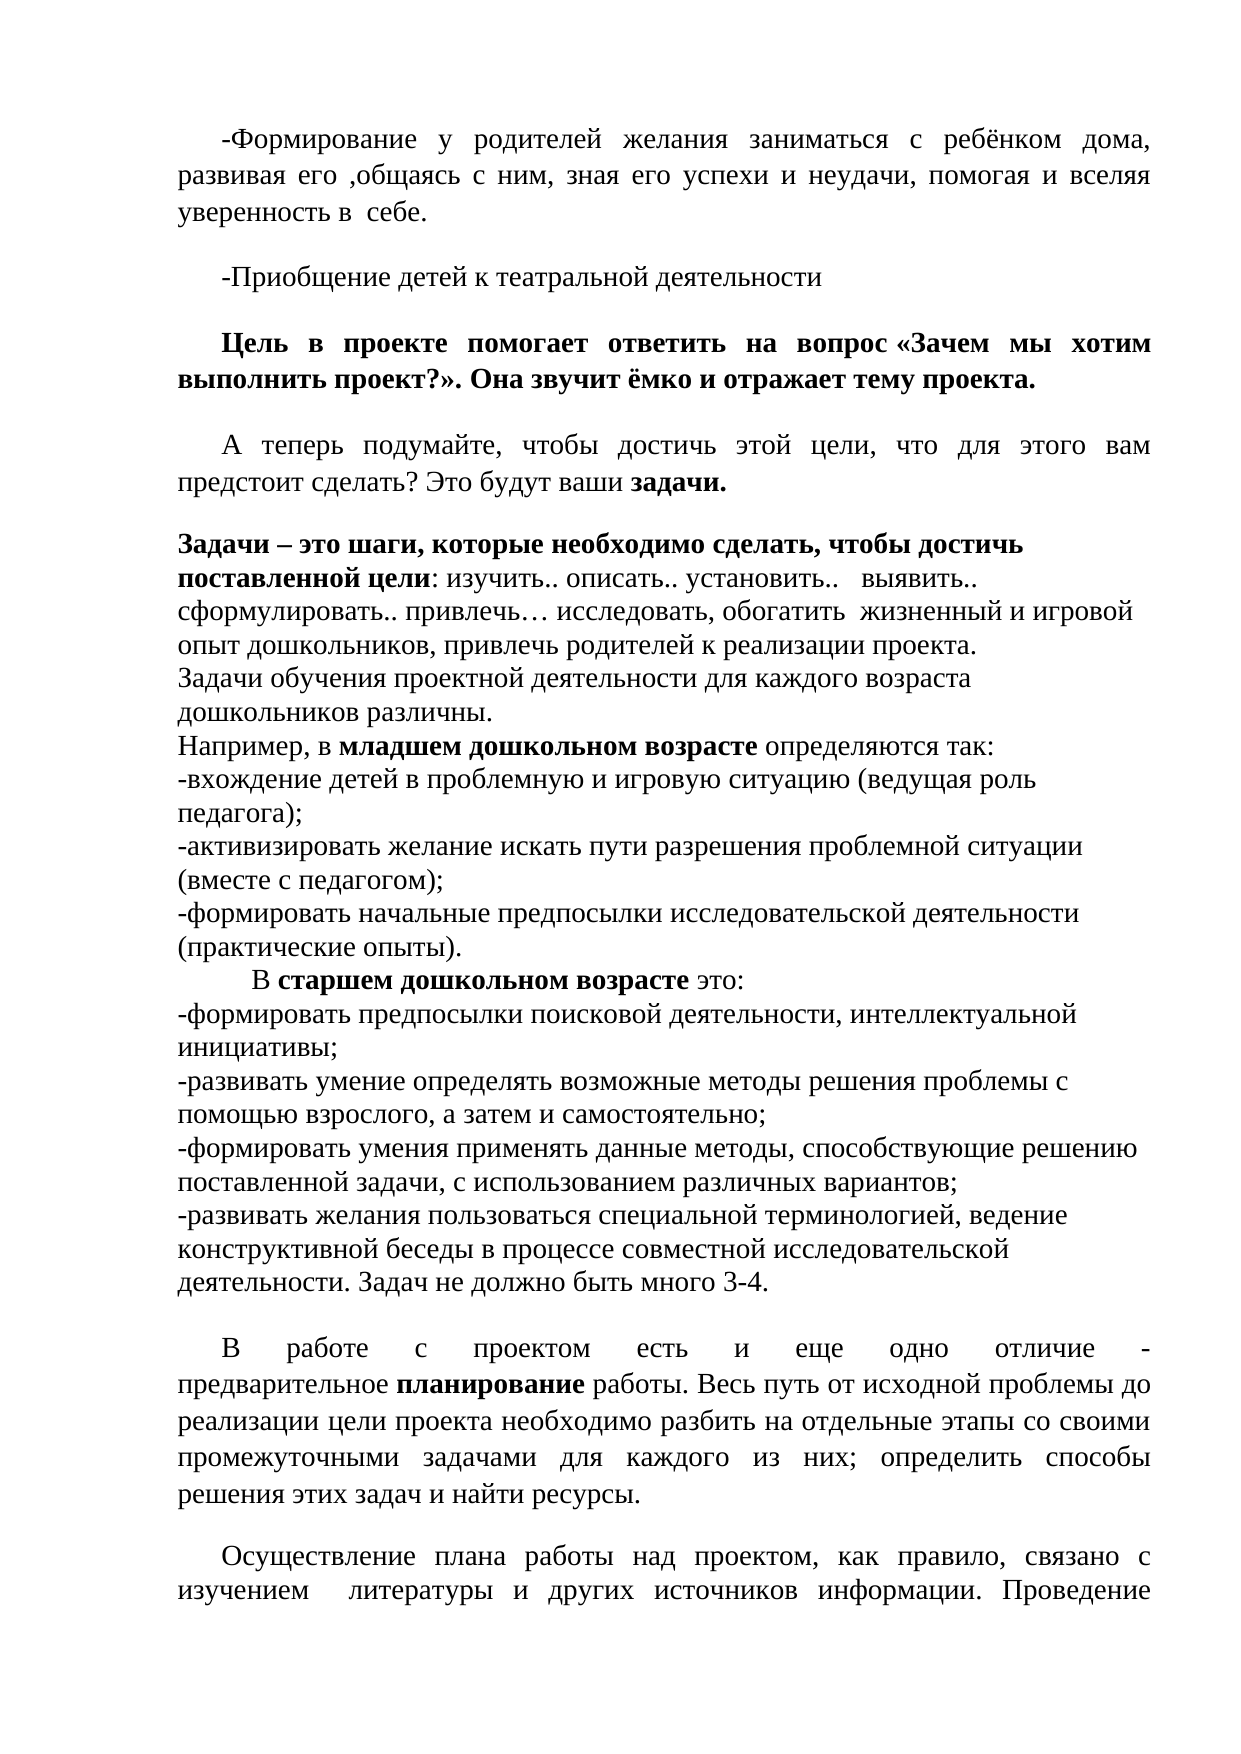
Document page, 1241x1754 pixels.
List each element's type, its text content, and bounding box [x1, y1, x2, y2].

text -активизировать желание искать пути разрешения проблемной ситуации (вместе с педагогом); [177, 828, 1152, 895]
text Задачи обучения проектной деятельности для каждого возраста дошкольников различны. [177, 661, 1152, 728]
text -формировать предпосылки поисковой деятельности, интеллектуальной инициативы; [177, 996, 1152, 1063]
text Например, в младшем дошкольном возрасте определяются так: [177, 728, 1152, 761]
text -формировать умения применять данные методы, способствующие решению поставленной задачи, с использованием различных вариантов; [177, 1130, 1152, 1197]
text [177, 1538, 1152, 1606]
text -формировать начальные предпосылки исследовательской деятельности (практические опыты). [177, 895, 1152, 962]
text -развивать умение определять возможные методы решения проблемы с помощью взрослого, а затем и самостоятельно; [177, 1063, 1152, 1130]
text А теперь подумайте, чтобы достичь этой цeли, что для этого вам предстоит сделать? Это будут ваши задачи. [177, 424, 1152, 497]
text -Приобщение детей к театральной деятельности [177, 257, 1152, 293]
text В работе с проектом есть и еще одно отличие - предварительное планирование работы. Весь путь от исходной проблемы до реализации цели проекта необходимо разбить на отдельные этапы со своими промежуточными задачами для каждого из них; определить способы решения этих задач и найти ресурсы. [177, 1327, 1152, 1403]
text -развивать желания пользоваться специальной терминологией, ведение конструктивной беседы в процессе совместной исследовательской деятельности. Задач не должно быть много 3-4. [177, 1197, 1152, 1298]
text -вхождение детей в проблемную и игровую ситуацию (ведущая роль педагога); [177, 761, 1152, 828]
text Задачи – это шаги, которые необходимо сделать, чтобы достичь поставленной цели: изучить.. описать.. установить.. выявить.. сформулировать.. привлечь… исследовать, обогатить жизненный и игровой опыт дошкольников, привлечь родителей к реализации проекта. [177, 526, 1152, 661]
text В работе с проектом есть и еще одно отличие - предварительное планирование работы. Весь путь от исходной проблемы до реализации цели проекта необходимо разбить на отдельные этапы со своими промежуточными задачами для каждого из них; определить способы решения этих задач и найти ресурсы. [177, 1473, 1152, 1509]
text Цель в проекте помогает ответить на вопрос «Зачем мы хотим выполнить проект?». Она звучит ёмко и отражает тему проекта. [177, 322, 1152, 395]
text В старшем дошкольном возрасте это: [177, 962, 1152, 996]
text -Формирование у родителей желания заниматься с ребёнком дома, развивая его ,общаясь с ним, зная его успехи и неудачи, помогая и вселяя уверенность в себе. [177, 118, 1152, 227]
